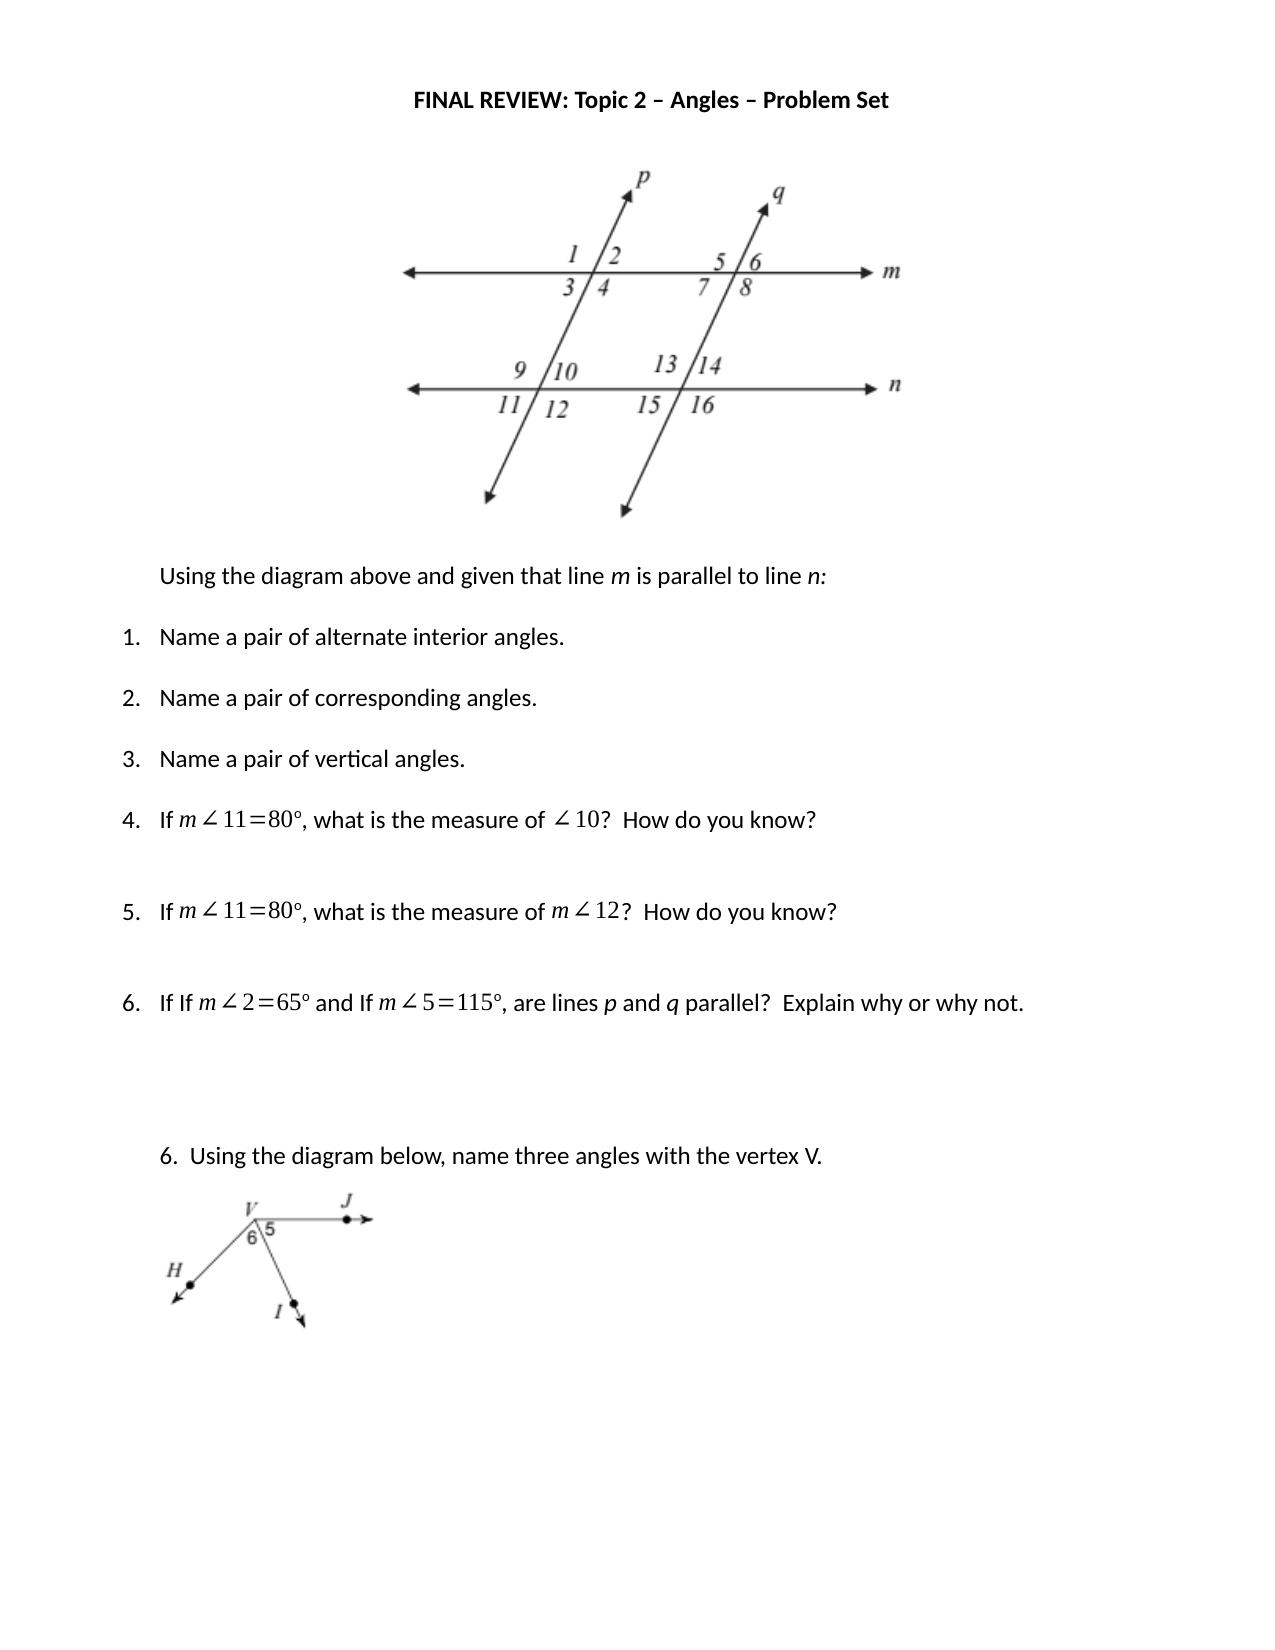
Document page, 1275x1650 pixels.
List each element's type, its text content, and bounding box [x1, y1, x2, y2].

list If If o and If o, are lines p and q parallel? Explain why or why not. [122, 987, 1144, 1018]
list Name a pair of alternate interior angles. [122, 621, 1144, 652]
list If o, what is the measure of ? How do you know? [122, 804, 1144, 835]
text FINAL REVIEW: Topic 2 – Angles – Problem Set [159, 84, 1144, 115]
text Using the diagram above and given that line m is parallel to line n: [159, 560, 1144, 591]
list If o, what is the measure of ? How do you know? [122, 896, 1144, 926]
text 6. Using the diagram below, name three angles with the vertex V. [159, 1140, 1144, 1170]
list Name a pair of vertical angles. [122, 743, 1144, 774]
list Name a pair of corresponding angles. [122, 682, 1144, 713]
